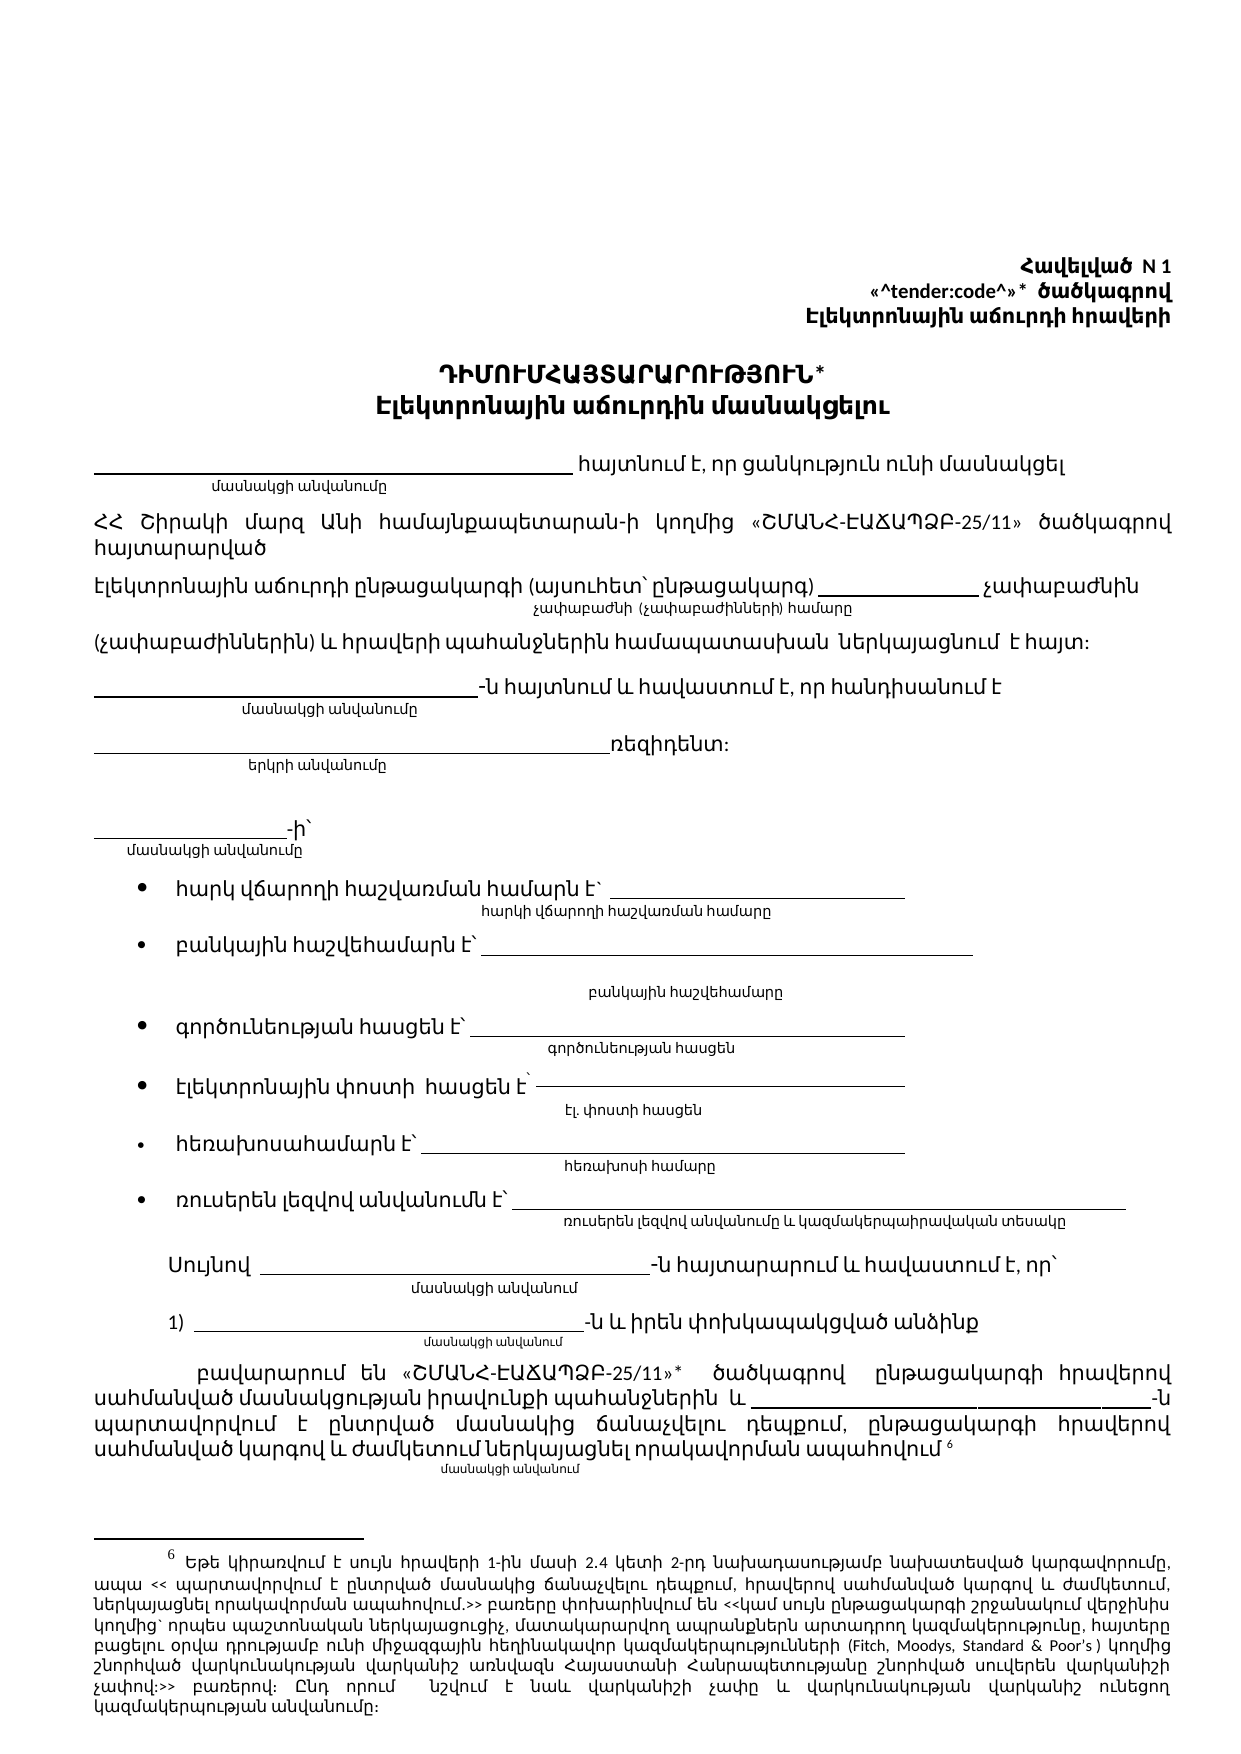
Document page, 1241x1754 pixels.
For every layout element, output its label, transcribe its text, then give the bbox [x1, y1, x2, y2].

list գործունեության հասցեն է՝ [138, 1014, 1171, 1040]
text (չափաբաժիններին) և հրավերի պահանջներին համապատասխան ներկայացնում է հայտ: [94, 629, 1171, 655]
text -ն հայտնում և հավաստում է, որ հանդիսանում է [94, 670, 1171, 701]
text գործունեության հասցեն [94, 1040, 1171, 1070]
text մասնակցի անվանում [94, 1279, 1171, 1309]
text չափաբաժնի (չափաբաժինների) համարը [94, 599, 1171, 629]
text մասնակցի անվանում [94, 1335, 1171, 1360]
subtitle Էլեկտրոնային աճուրդին մասնակցելու [94, 390, 1171, 421]
text «^tender:code^»* ծածկագրով [94, 278, 1171, 304]
text էլեկտրոնային աճուրդի ընթացակարգի (այսուհետ՝ ընթացակարգ) չափաբաժնին [94, 573, 1171, 599]
text հարկի վճարողի հաշվառման համարը [94, 902, 1171, 933]
text մասնակցի անվանումը [94, 477, 1171, 507]
text -ի՝ [94, 816, 1171, 841]
text բանկային հաշվեհամարը [94, 983, 1171, 1014]
text ռուսերեն լեզվով անվանումը և կազմակերպաիրավական տեսակը [94, 1213, 1171, 1243]
text 1) -ն և իրեն փոխկապակցված անձինք [94, 1309, 1171, 1335]
text մասնակցի անվանումը [94, 841, 1171, 872]
list ռուսերեն լեզվով անվանումն է՝ [138, 1187, 1171, 1213]
text ռեզիդենտ: [94, 731, 1171, 756]
text ՀՀ Շիրակի մարզ Անի համայնքապետարան-ի կողմից «ՇՄԱՆՀ-ԷԱՃԱՊՁԲ-25/11» ծածկագրով հայտարարված [94, 507, 1171, 561]
text Սույնով -ն հայտարարում և հավաստում է, որ՝ [94, 1248, 1171, 1279]
text էլ. փոստի հասցեն [94, 1101, 1171, 1131]
text Հավելված N 1 [94, 253, 1171, 278]
text երկրի անվանումը [94, 756, 1171, 787]
list հեռախոսահամարն է՝ [138, 1131, 1171, 1157]
text մասնակցի անվանում [94, 1462, 1171, 1487]
list էլեկտրոնային փոստի հասցեն է՝ [138, 1070, 1171, 1101]
text ԴԻՄՈՒՄՀԱՅՏԱՐԱՐՈՒԹՅՈՒՆ* [94, 360, 1171, 390]
text հայտնում է, որ ցանկություն ունի մասնակցել [94, 451, 1171, 477]
text հեռախոսի համարը [462, 1157, 1171, 1187]
list հարկ վճարողի հաշվառման համարն է` [138, 872, 1171, 902]
text բավարարում են «ՇՄԱՆՀ-ԷԱՃԱՊՁԲ-25/11»* ծածկագրով ընթացակարգի հրավերով սահմանված մասնակցության իրավունքի պահանջներին և -ն պարտավորվում է ընտրված մասնակից ճանաչվելու դեպքում, ընթացակարգի հրավերով սահմանված կարգով և ժամկետում ներկայացնել որակավորման ապահովում [94, 1360, 1171, 1462]
text մասնակցի անվանումը [94, 701, 1171, 731]
text Էլեկտրոնային աճուրդի հրավերի [94, 304, 1171, 329]
list բանկային հաշվեհամարն է՝ [138, 933, 1171, 983]
